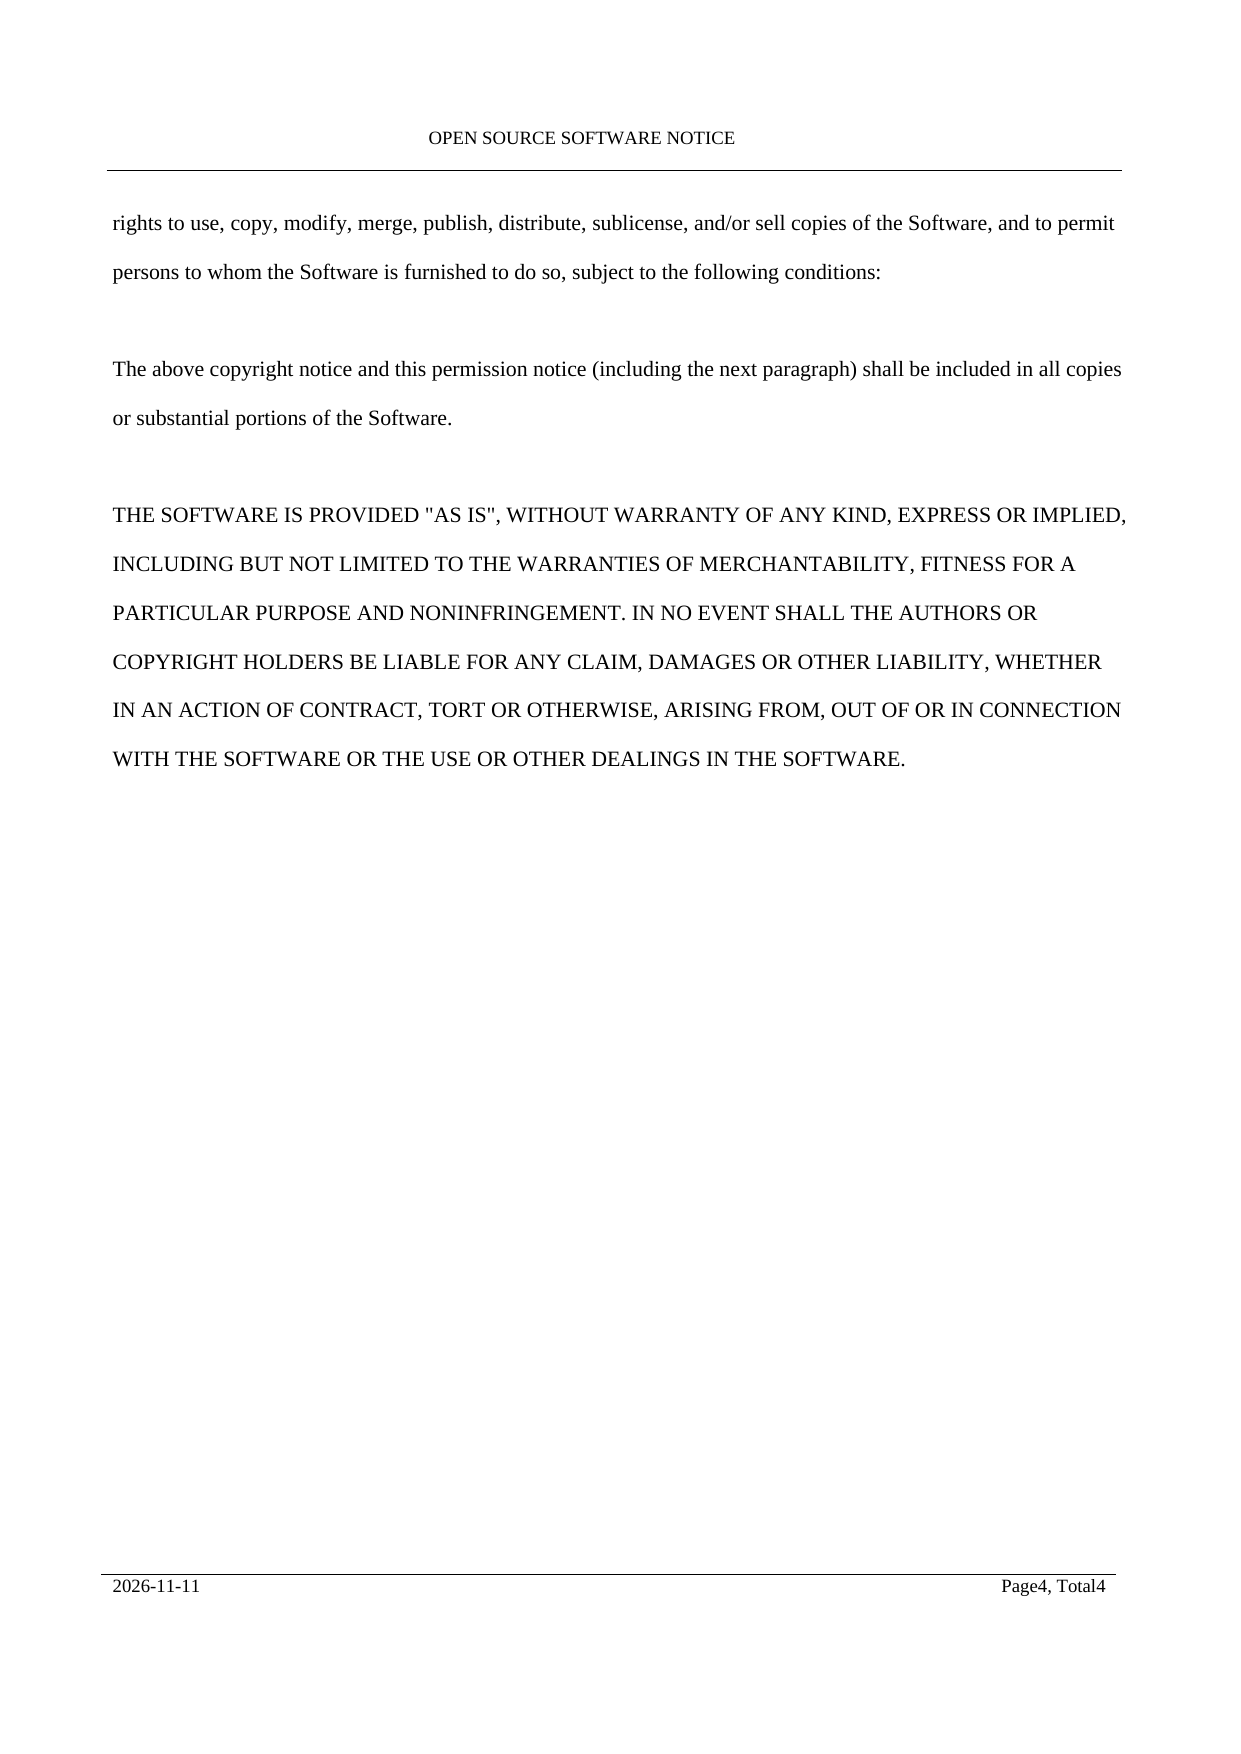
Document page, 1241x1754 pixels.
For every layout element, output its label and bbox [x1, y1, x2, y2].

text [112, 206, 1128, 775]
